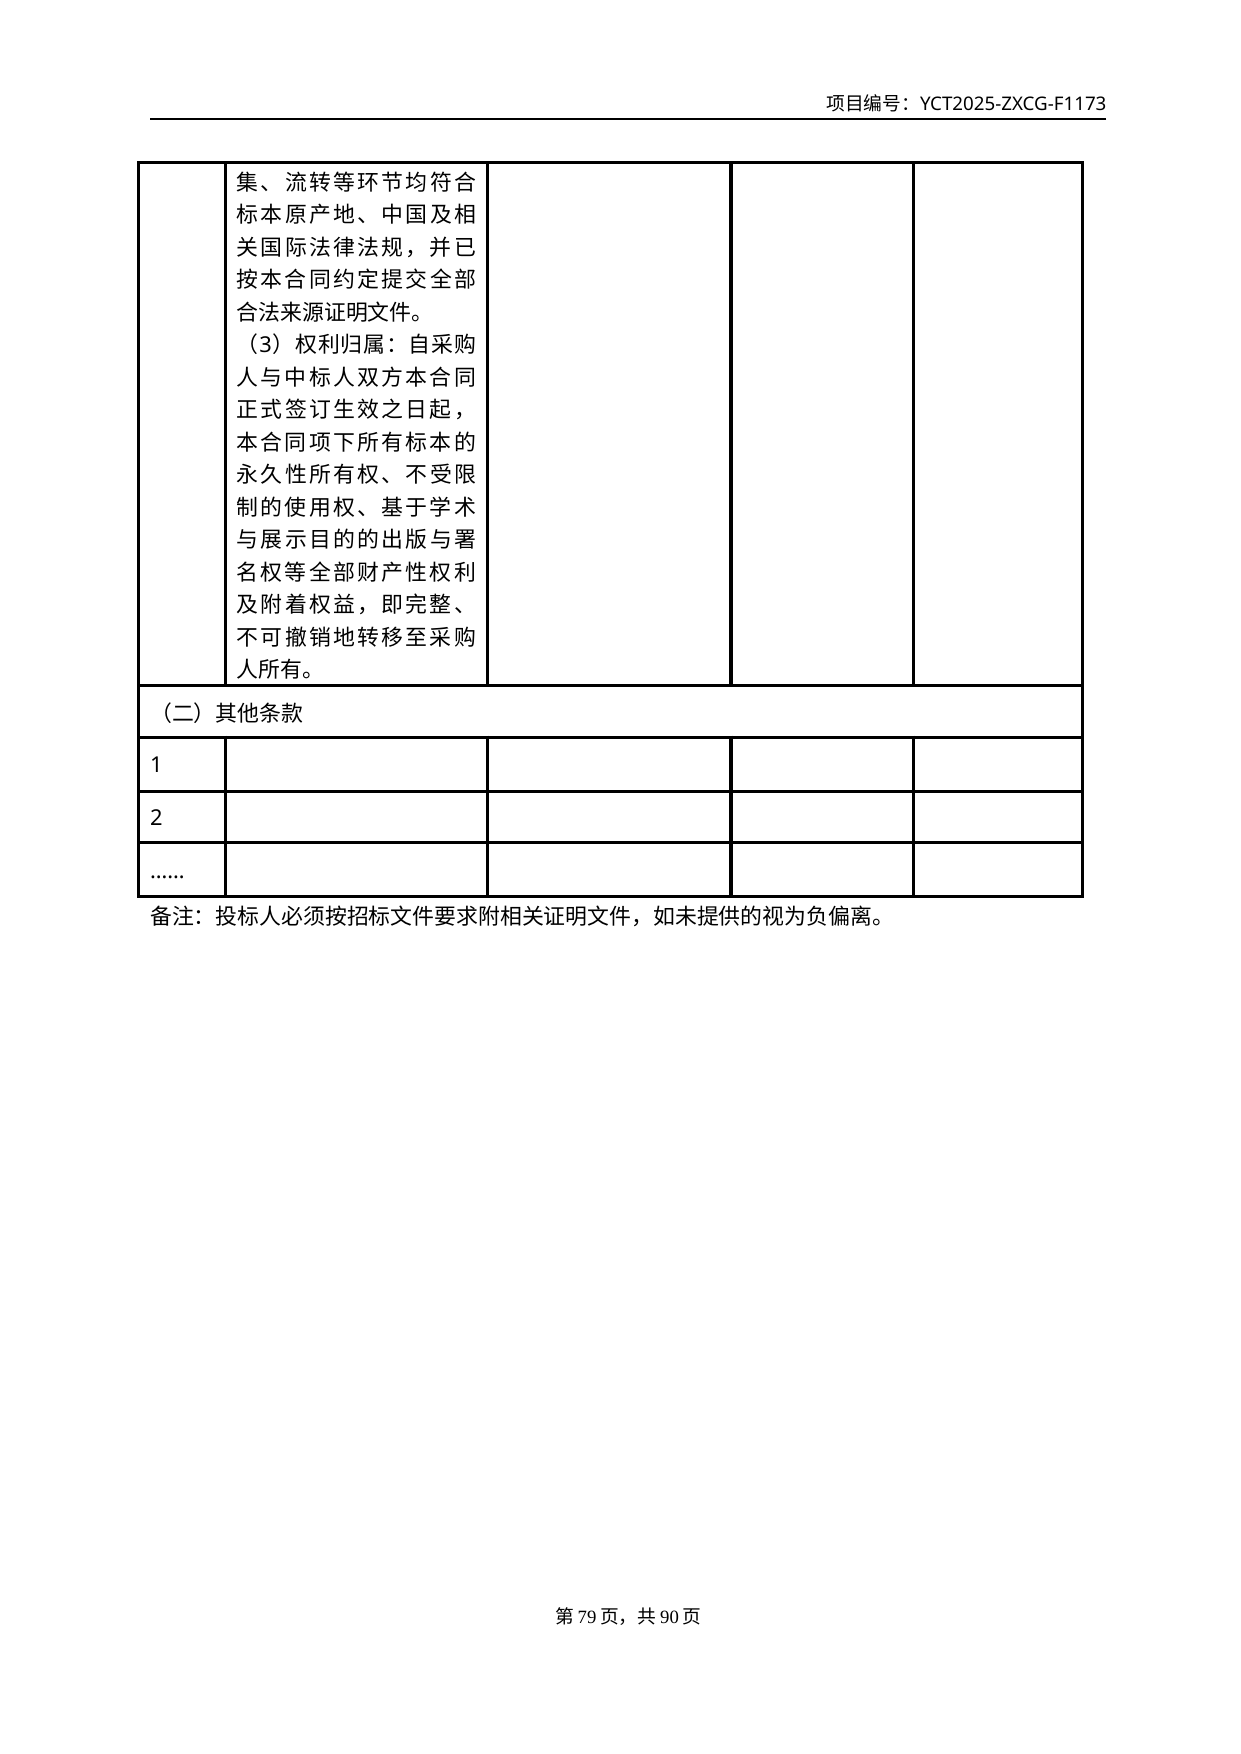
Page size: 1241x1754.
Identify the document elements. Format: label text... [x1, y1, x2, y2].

table_cell [227, 739, 486, 789]
table_cell [489, 739, 729, 789]
table_cell [489, 164, 729, 684]
table_cell …… [140, 844, 224, 895]
table_cell 2 [140, 793, 224, 841]
table_cell [915, 793, 1081, 841]
table_cell [227, 793, 486, 841]
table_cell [227, 164, 486, 684]
table_cell （二）其他条款 [140, 687, 1081, 736]
table_cell [733, 164, 912, 684]
table_cell 2 [140, 164, 224, 684]
table_cell [915, 844, 1081, 895]
text 备注：投标人必须按招标文件要求附相关证明文件，如未提供的视为负偏离。 [150, 898, 1097, 931]
table_cell [489, 793, 729, 841]
table_cell [733, 793, 912, 841]
table_cell [915, 739, 1081, 789]
table_cell 1 [140, 739, 224, 789]
table_cell [733, 844, 912, 895]
table_cell [733, 739, 912, 789]
table_cell [227, 844, 486, 895]
table_cell [915, 164, 1081, 684]
table_cell [489, 844, 729, 895]
